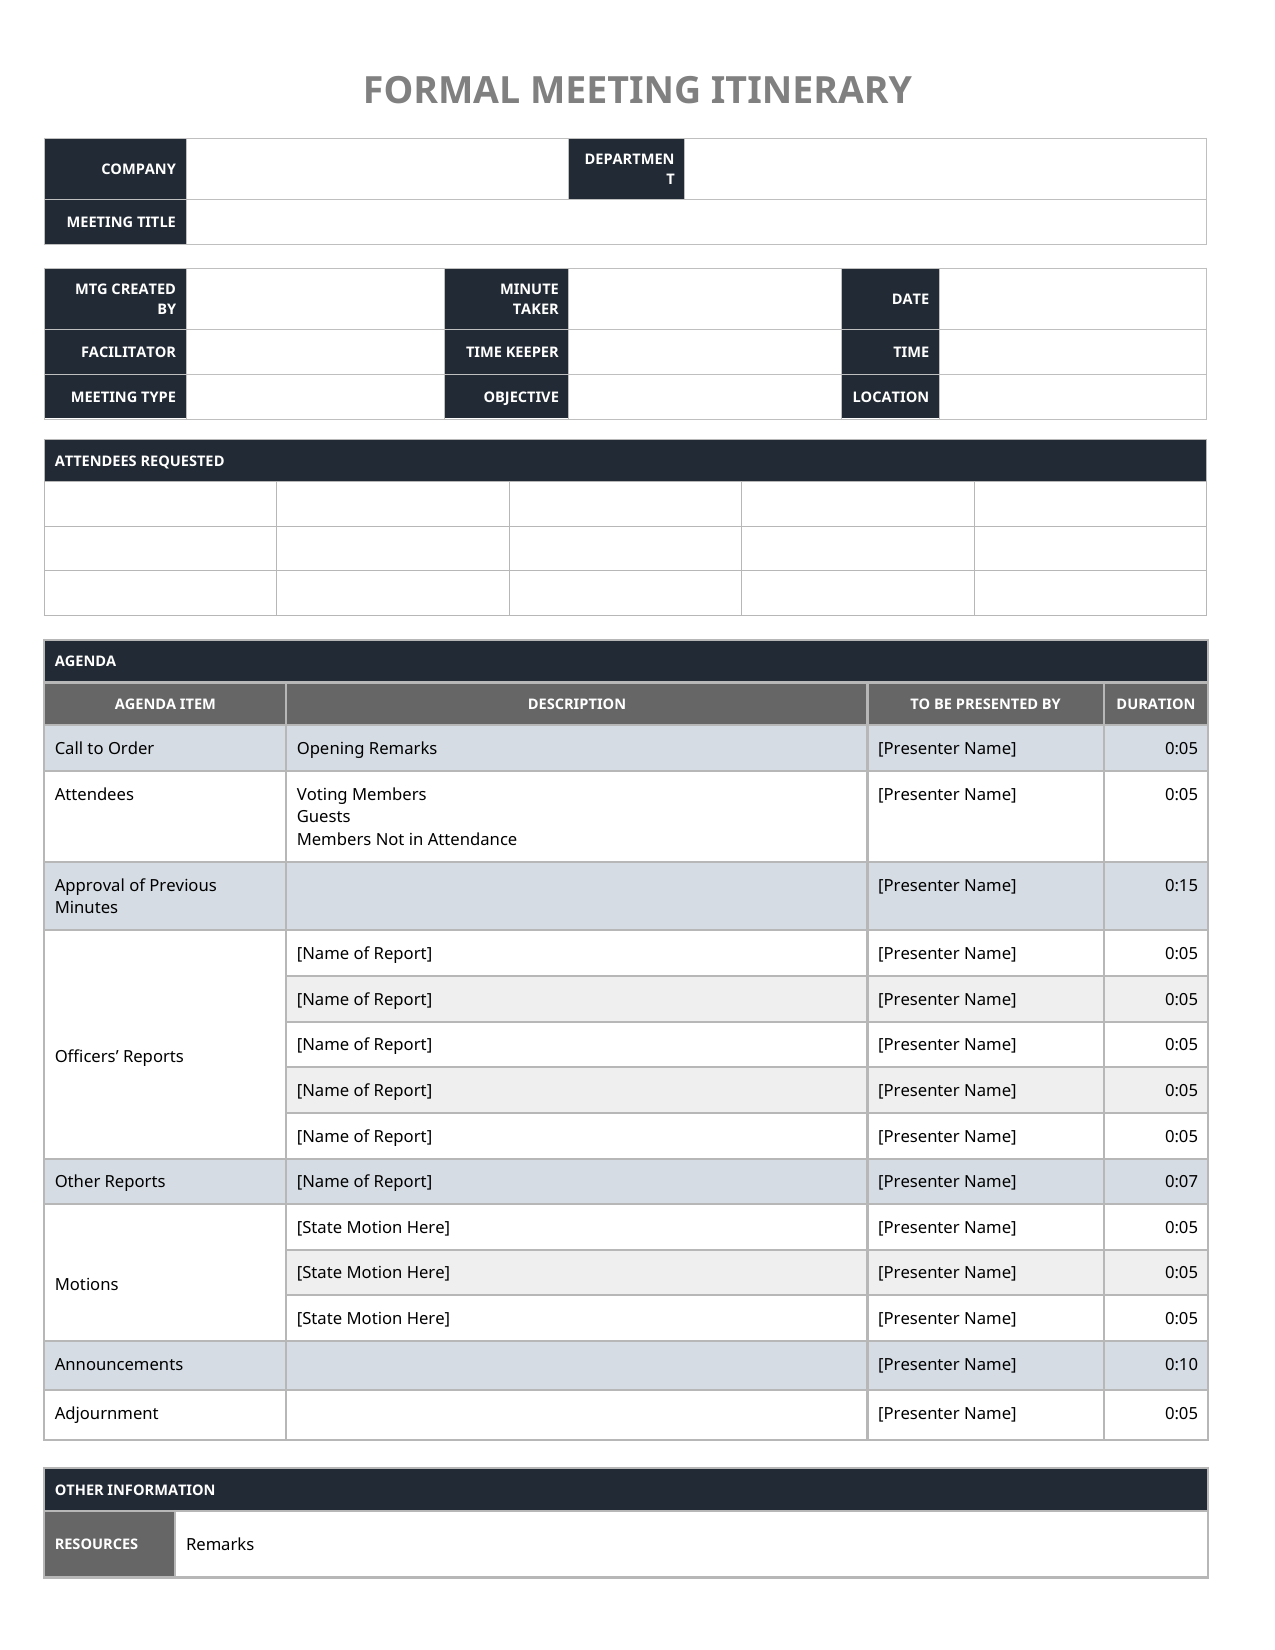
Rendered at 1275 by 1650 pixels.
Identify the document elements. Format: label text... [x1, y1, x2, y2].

text FORMAL MEETING ITINERARY [45, 64, 1230, 115]
table_cell Adjournment [45, 1391, 285, 1438]
table_cell 0:10 [1105, 1342, 1207, 1389]
table_cell [975, 571, 1206, 615]
table_cell [State Motion Here] [287, 1205, 866, 1249]
table_cell [287, 1391, 866, 1438]
table_cell Call to Order [45, 726, 285, 770]
table_cell MEETING TITLE [45, 200, 186, 244]
table_cell [287, 1342, 866, 1389]
table_header ATTENDEES REQUESTED [45, 440, 1206, 481]
table_header [187, 269, 444, 329]
table_cell [Presenter Name] [869, 1296, 1103, 1340]
table_cell [975, 482, 1206, 526]
table_cell Officers’ Reports [45, 931, 285, 1157]
table_cell AGENDA ITEM [45, 684, 285, 724]
table_cell [187, 375, 444, 418]
table_cell [940, 375, 1206, 418]
table_cell [45, 482, 276, 526]
table_cell [187, 200, 1206, 244]
table_cell [Presenter Name] [869, 863, 1103, 929]
table_header DATE [842, 269, 939, 329]
table_cell 0:05 [1105, 1205, 1207, 1249]
table_header MINUTE TAKER [445, 269, 568, 329]
table_cell [510, 527, 741, 570]
table_cell [742, 527, 974, 570]
table_cell [Presenter Name] [869, 1160, 1103, 1203]
table_cell [277, 527, 509, 570]
table_header [187, 139, 568, 199]
table_cell [Presenter Name] [869, 1342, 1103, 1389]
table_cell 0:07 [1105, 1160, 1207, 1203]
table_cell [Presenter Name] [869, 1114, 1103, 1157]
table_cell [Name of Report] [287, 1114, 866, 1157]
table_cell [Presenter Name] [869, 1205, 1103, 1249]
table_header AGENDA [45, 641, 1207, 681]
table_cell Attendees [45, 772, 285, 861]
table_cell 0:05 [1105, 1023, 1207, 1066]
table_cell [975, 527, 1206, 570]
table_cell [569, 330, 841, 374]
table_cell [Presenter Name] [869, 1023, 1103, 1066]
table_header [569, 269, 841, 329]
table_cell [510, 482, 741, 526]
table_cell [45, 571, 276, 615]
table_cell 0:05 [1105, 1068, 1207, 1112]
table_cell Voting Members Guests Members Not in Attendance [287, 772, 866, 861]
table_cell [187, 330, 444, 374]
table_cell [Name of Report] [287, 1160, 866, 1203]
table_cell [State Motion Here] [287, 1296, 866, 1340]
table_cell TIME KEEPER [445, 330, 568, 374]
table_cell 0:05 [1105, 931, 1207, 975]
table_cell 0:05 [1105, 1296, 1207, 1340]
table_cell [940, 330, 1206, 374]
table_header COMPANY [45, 139, 186, 199]
table_cell 0:05 [1105, 977, 1207, 1021]
table_cell Approval of Previous Minutes [45, 863, 285, 929]
table_cell Opening Remarks [287, 726, 866, 770]
table_cell TO BE PRESENTED BY [869, 684, 1103, 724]
table_cell [742, 482, 974, 526]
table_cell [Name of Report] [287, 1068, 866, 1112]
table_cell Announcements [45, 1342, 285, 1389]
table_header [685, 139, 1206, 199]
table_cell [Name of Report] [287, 977, 866, 1021]
table_cell [510, 571, 741, 615]
table_cell [Presenter Name] [869, 1251, 1103, 1294]
table_cell [Name of Report] [287, 1023, 866, 1066]
table_cell [Name of Report] [287, 931, 866, 975]
table_cell OBJECTIVE [445, 375, 568, 418]
table_cell Remarks [176, 1512, 1207, 1576]
table_cell [569, 375, 841, 418]
table_cell 0:05 [1105, 1391, 1207, 1438]
table_cell [277, 482, 509, 526]
table_cell [Presenter Name] [869, 931, 1103, 975]
table_cell [Presenter Name] [869, 772, 1103, 861]
table_cell [Presenter Name] [869, 1068, 1103, 1112]
table_cell LOCATION [842, 375, 939, 418]
table_cell [277, 571, 509, 615]
table_cell RESOURCES [45, 1512, 174, 1576]
table_cell 0:05 [1105, 1251, 1207, 1294]
table_cell [287, 863, 866, 929]
table_cell DURATION [1105, 684, 1207, 724]
table_cell 0:15 [1105, 863, 1207, 929]
table_cell MEETING TYPE [45, 375, 186, 418]
table_cell [742, 571, 974, 615]
table_cell 0:05 [1105, 726, 1207, 770]
table_cell [Presenter Name] [869, 726, 1103, 770]
table_cell FACILITATOR [45, 330, 186, 374]
table_cell Motions [45, 1205, 285, 1340]
table_header OTHER INFORMATION [45, 1469, 1207, 1510]
table_cell 0:05 [1105, 1114, 1207, 1157]
table_cell TIME [842, 330, 939, 374]
table_cell [State Motion Here] [287, 1251, 866, 1294]
table_cell 0:05 [1105, 772, 1207, 861]
table_cell [Presenter Name] [869, 1391, 1103, 1438]
table_header DEPARTMENT [569, 139, 684, 199]
table_cell DESCRIPTION [287, 684, 866, 724]
table_header [940, 269, 1206, 329]
table_cell Other Reports [45, 1160, 285, 1203]
table_cell [45, 527, 276, 570]
table_header MTG CREATED BY [45, 269, 186, 329]
table_cell [Presenter Name] [869, 977, 1103, 1021]
